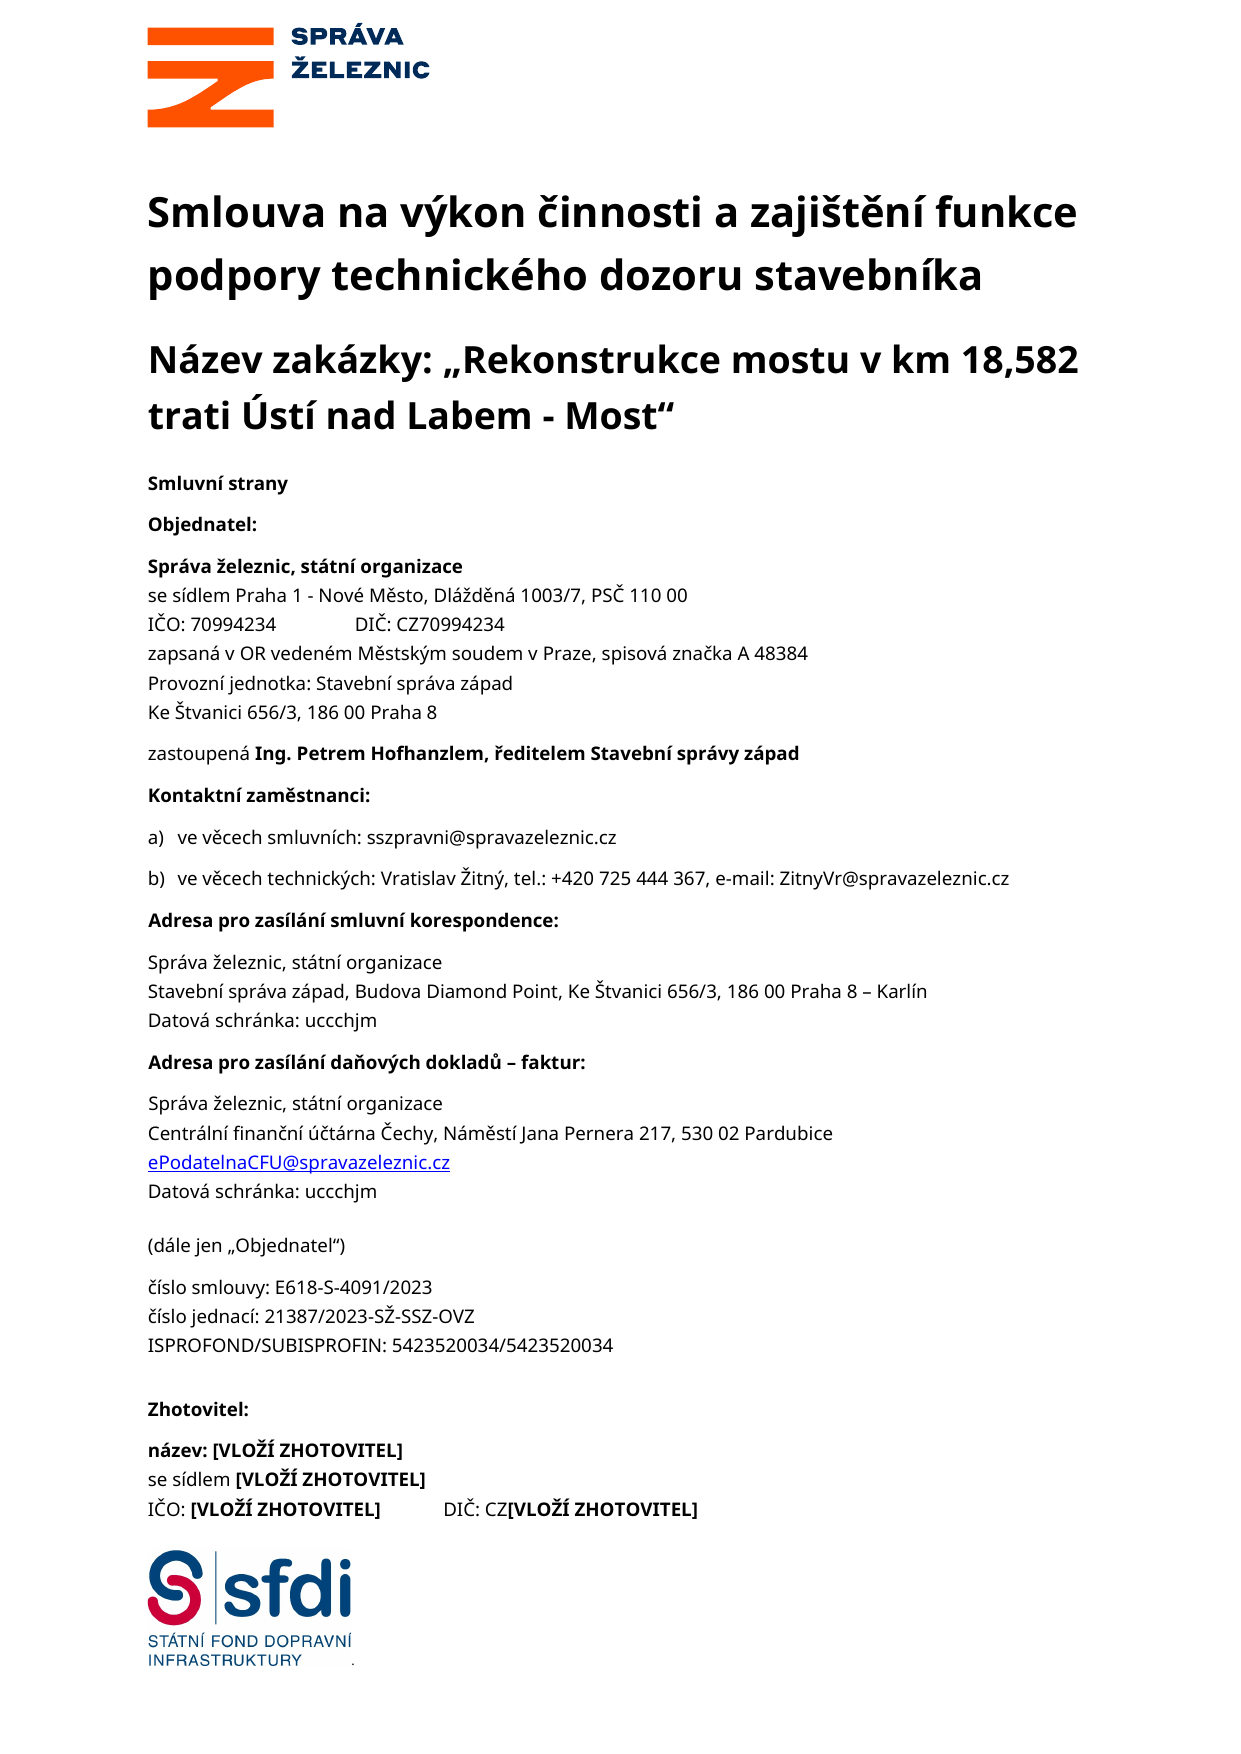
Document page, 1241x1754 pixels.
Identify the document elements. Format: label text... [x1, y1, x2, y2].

text se sídlem [VLOŽÍ ZHOTOVITEL] [148, 1463, 1092, 1493]
list ve věcech technických: Vratislav Žitný, tel.: +420 725 444 367, e-mail: ZitnyVr@spravazeleznic.cz [148, 862, 1092, 892]
text zastoupená Ing. Petrem Hofhanzlem, ředitelem Stavební správy západ [148, 737, 1092, 767]
text číslo smlouvy: E618-S-4091/2023 [148, 1271, 1092, 1300]
text Ke Štvanici 656/3, 186 00 Praha 8 [148, 696, 1092, 725]
text ePodatelnaCFU@spravazeleznic.cz [148, 1146, 1092, 1175]
picture [147, 1548, 352, 1666]
text IČO: [VLOŽÍ ZHOTOVITEL] DIČ: CZ[VLOŽÍ ZHOTOVITEL] [148, 1493, 1092, 1522]
subtitle Smluvní strany [148, 470, 1092, 496]
text název: [VLOŽÍ ZHOTOVITEL] [148, 1434, 1092, 1463]
text IČO: 70994234 DIČ: CZ70994234 [148, 608, 1092, 637]
text (dále jen „Objednatel“) [148, 1229, 1092, 1258]
text číslo jednací: 21387/2023-SŽ-SSZ-OVZ [148, 1300, 1092, 1329]
text ISPROFOND/SUBISPROFIN: 5423520034/5423520034 [148, 1329, 1092, 1358]
text zapsaná v OR vedeném Městským soudem v Praze, spisová značka A 48384 [148, 637, 1092, 667]
text Správa železnic, státní organizace [148, 1087, 1092, 1117]
text Stavební správa západ, Budova Diamond Point, Ke Štvanici 656/3, 186 00 Praha 8 – Karlín [148, 975, 1092, 1004]
list ve věcech smluvních: sszpravni@spravazeleznic.cz [148, 821, 1092, 850]
text Datová schránka: uccchjm [148, 1004, 1092, 1033]
text Centrální finanční účtárna Čechy, Náměstí Jana Pernera 217, 530 02 Pardubice [148, 1117, 1092, 1146]
text Adresa pro zasílání daňových dokladů – faktur: [148, 1046, 1092, 1075]
text Název zakázky: [148, 333, 1107, 440]
text Adresa pro zasílání smluvní korespondence: [148, 904, 1092, 933]
text Zhotovitel: [148, 1396, 1092, 1422]
text Správa železnic, státní organizace [148, 550, 1092, 579]
text se sídlem Praha 1 - Nové Město, Dlážděná 1003/7, PSČ 110 00 [148, 579, 1092, 608]
text Provozní jednotka: Stavební správa západ [148, 667, 1092, 696]
text Objednatel: [148, 508, 1092, 537]
text Kontaktní zaměstnanci: [148, 779, 1092, 808]
text Datová schránka: uccchjm [148, 1175, 1092, 1204]
text Správa železnic, státní organizace [148, 946, 1092, 975]
text Smlouva na výkon činnosti a zajištění funkce podpory technického dozoru stavebníka [148, 183, 1092, 302]
